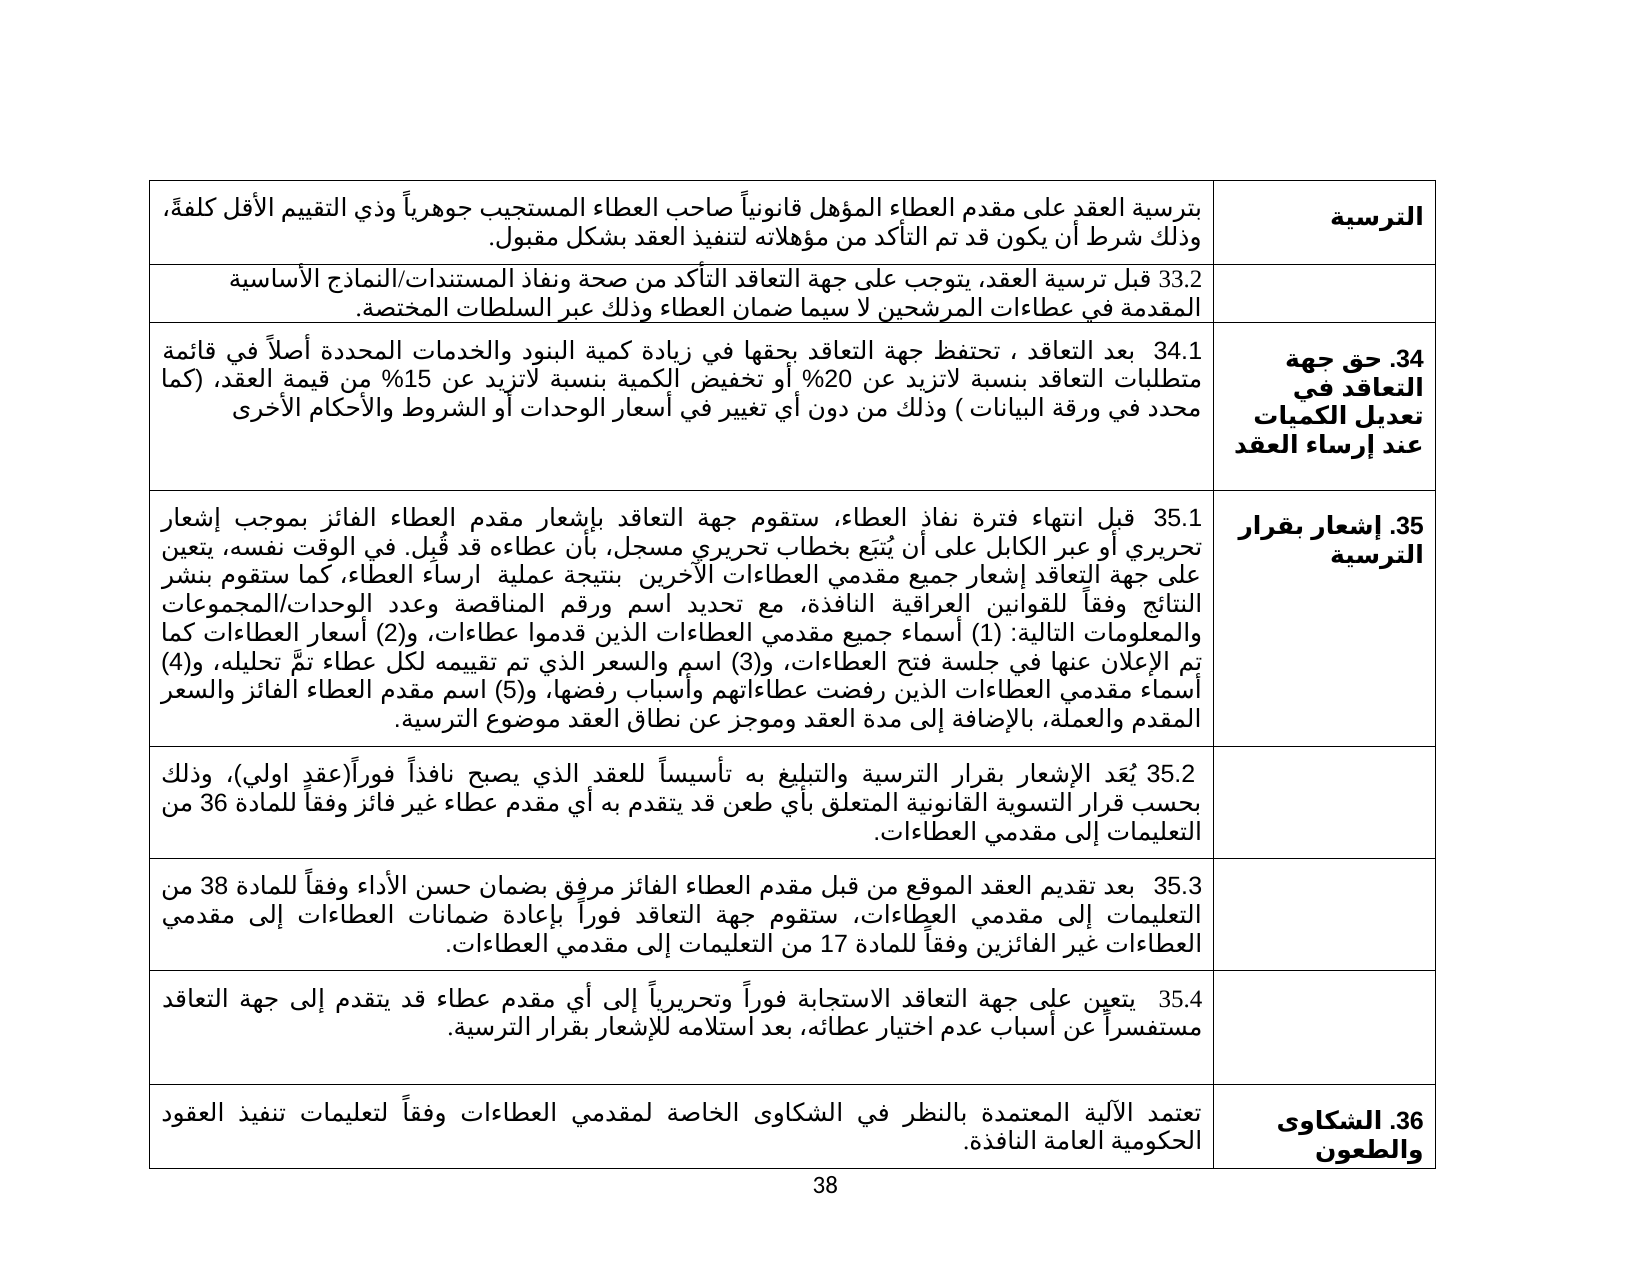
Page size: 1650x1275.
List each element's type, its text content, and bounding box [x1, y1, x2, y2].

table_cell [150, 181, 1213, 263]
table_cell 33.2 قبل ترسية العقد، يتوجب على جهة التعاقد التأكد من صحة ونفاذ المستندات/النماذج الأساسية المقدمة في عطاءات المرشحين لا سيما ضمان العطاء وذلك عبر السلطات المختصة. [150, 265, 1213, 322]
table_cell [1214, 971, 1435, 1084]
table_cell [1214, 265, 1435, 322]
table_cell 35. إشعار بقرار الترسية [1214, 491, 1435, 746]
table_cell 35.1 قبل انتهاء فترة نفاذ العطاء، ستقوم جهة التعاقد بإشعار مقدم العطاء الفائز بموجب إشعار تحريري أو عبر الكابل على أن يُتبَع بخطاب تحريري مسجل، بأن عطاءه قد قُبِل. في الوقت نفسه، يتعين على جهة التعاقد إشعار جميع مقدمي العطاءات الآخرين بنتيجة عملية ارساء العطاء، كما ستقوم بنشر النتائج وفقاً للقوانين العراقية النافذة، مع تحديد اسم ورقم المناقصة وعدد الوحدات/المجموعات والمعلومات التالية: (1) أسماء جميع مقدمي العطاءات الذين قدموا عطاءات، و(2) أسعار العطاءات كما تم الإعلان عنها في جلسة فتح العطاءات، و(3) اسم والسعر الذي تم تقييمه لكل عطاء تمَّ تحليله، و(4) أسماء مقدمي العطاءات الذين رفضت عطاءاتهم وأسباب رفضها، و(5) اسم مقدم العطاء الفائز والسعر المقدم والعملة، بالإضافة إلى مدة العقد وموجز عن نطاق العقد موضوع الترسية. [150, 491, 1213, 746]
table_cell [1214, 859, 1435, 970]
table_cell 35.4 يتعين على جهة التعاقد الاستجابة فوراً وتحريرياً إلى أي مقدم عطاء قد يتقدم إلى جهة التعاقد مستفسراً عن أسباب عدم اختيار عطائه، بعد استلامه للإشعار بقرار الترسية. [150, 971, 1213, 1084]
table_cell 35.3 بعد تقديم العقد الموقع من قبل مقدم العطاء الفائز مرفق بضمان حسن الأداء وفقاً للمادة 38 من التعليمات إلى مقدمي العطاءات، ستقوم جهة التعاقد فوراً بإعادة ضمانات العطاءات إلى مقدمي العطاءات غير الفائزين وفقاً للمادة 17 من التعليمات إلى مقدمي العطاءات. [150, 859, 1213, 970]
table_cell 34.1 بعد التعاقد ، تحتفظ جهة التعاقد بحقها في زيادة كمية البنود والخدمات المحددة أصلاً في قائمة متطلبات التعاقد بنسبة لاتزيد عن 20% أو تخفيض الكمية بنسبة لاتزيد عن 15% من قيمة العقد، (كما محدد في ورقة البيانات ) وذلك من دون أي تغيير في أسعار الوحدات أو الشروط والأحكام الأخرى [150, 323, 1213, 489]
table_cell 33. معايير الترسية [1214, 181, 1435, 263]
table_cell 36. الشكاوى والطعون [1214, 1085, 1435, 1168]
table_cell 35.2 يُعَد الإشعار بقرار الترسية والتبليغ به تأسيساً للعقد الذي يصبح نافذاً فوراً(عقد اولي)، وذلك بحسب قرار التسوية القانونية المتعلق بأي طعن قد يتقدم به أي مقدم عطاء غير فائز وفقاً للمادة 36 من التعليمات إلى مقدمي العطاءات. [150, 747, 1213, 858]
table_cell [1214, 747, 1435, 858]
table_cell 34. حق جهة التعاقد في تعديل الكميات عند إرساء العقد [1214, 323, 1435, 489]
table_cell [150, 1085, 1213, 1168]
